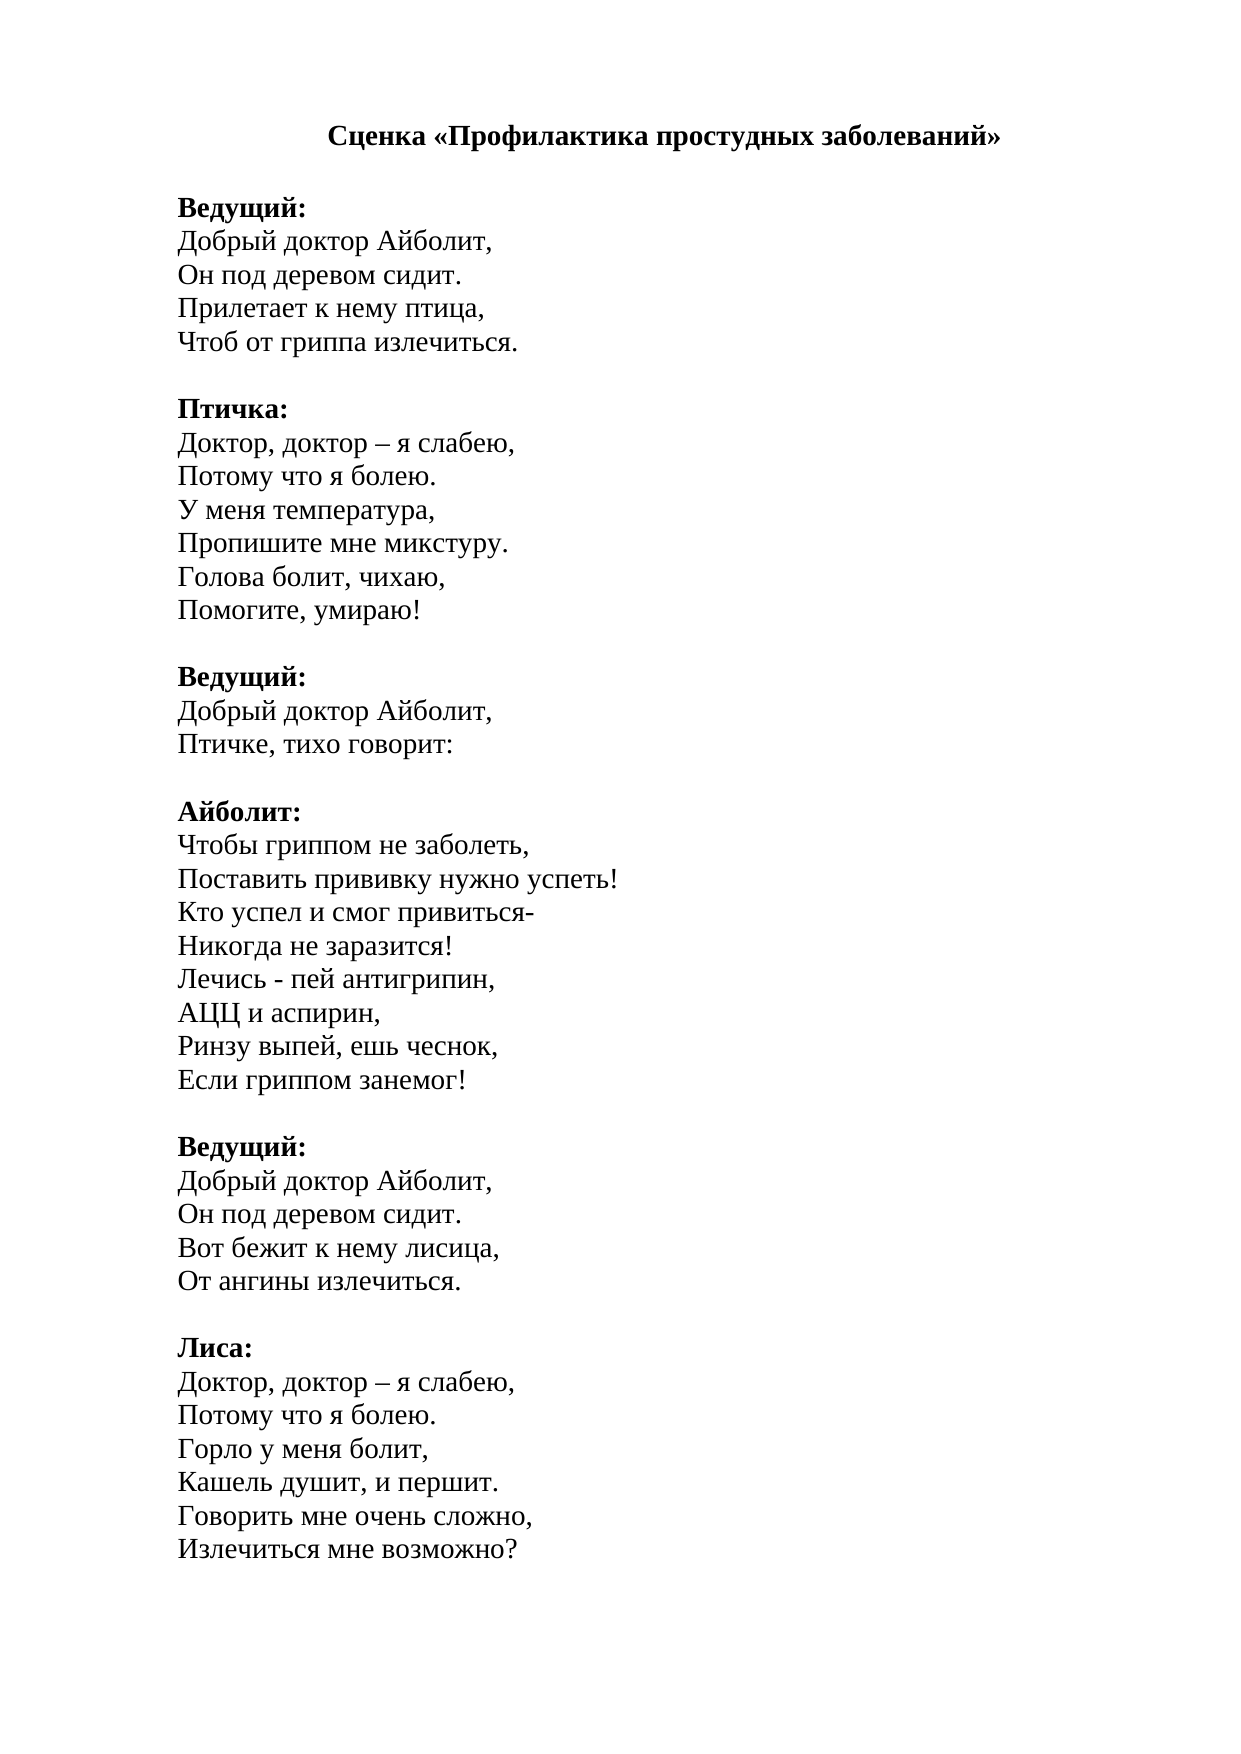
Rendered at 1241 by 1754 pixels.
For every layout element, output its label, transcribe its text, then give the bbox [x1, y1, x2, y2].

text Потому что я болею. [177, 1397, 1152, 1431]
text Поставить прививку нужно успеть! [177, 861, 1152, 894]
text Сценка «Профилактика простудных заболеваний» [177, 118, 1152, 152]
text Доктор, доктор – я слабею, [177, 425, 1152, 458]
text Горло у меня болит, [177, 1431, 1152, 1464]
text Ведущий: [177, 659, 1152, 693]
text Птичке, тихо говорит: [177, 727, 1152, 760]
text Излечиться мне возможно? [177, 1532, 1152, 1565]
text Кашель душит, и першит. [177, 1464, 1152, 1498]
text Говорить мне очень сложно, [177, 1498, 1152, 1532]
text Он под деревом сидит. [177, 1196, 1152, 1230]
text Помогите, умираю! [177, 592, 1152, 626]
text Вот бежит к нему лисица, [177, 1230, 1152, 1263]
text Добрый доктор Айболит, [177, 693, 1152, 727]
text Добрый доктор Айболит, [177, 223, 1152, 257]
text АЦЦ и аспирин, [177, 995, 1152, 1028]
text Чтоб от гриппа излечиться. [177, 324, 1152, 358]
text Если гриппом занемог! [177, 1062, 1152, 1096]
text Пропишите мне микстуру. [177, 525, 1152, 559]
text Доктор, доктор – я слабею, [177, 1364, 1152, 1397]
text Кто успел и смог привиться- [177, 894, 1152, 928]
text Голова болит, чихаю, [177, 559, 1152, 592]
text Добрый доктор Айболит, [177, 1163, 1152, 1196]
text Ведущий: [177, 1129, 1152, 1163]
text Чтобы гриппом не заболеть, [177, 827, 1152, 861]
text Потому что я болею. [177, 458, 1152, 492]
text От ангины излечиться. [177, 1263, 1152, 1297]
text У меня температура, [177, 492, 1152, 525]
text Он под деревом сидит. [177, 257, 1152, 291]
text Айболит: [177, 794, 1152, 827]
text Никогда не заразится! [177, 928, 1152, 961]
text Лечись - пей антигрипин, [177, 961, 1152, 995]
text Ринзу выпей, ешь чеснок, [177, 1028, 1152, 1062]
text Ведущий: [177, 190, 1152, 223]
text Птичка: [177, 391, 1152, 425]
text Прилетает к нему птица, [177, 291, 1152, 324]
text Лиса: [177, 1330, 1152, 1364]
